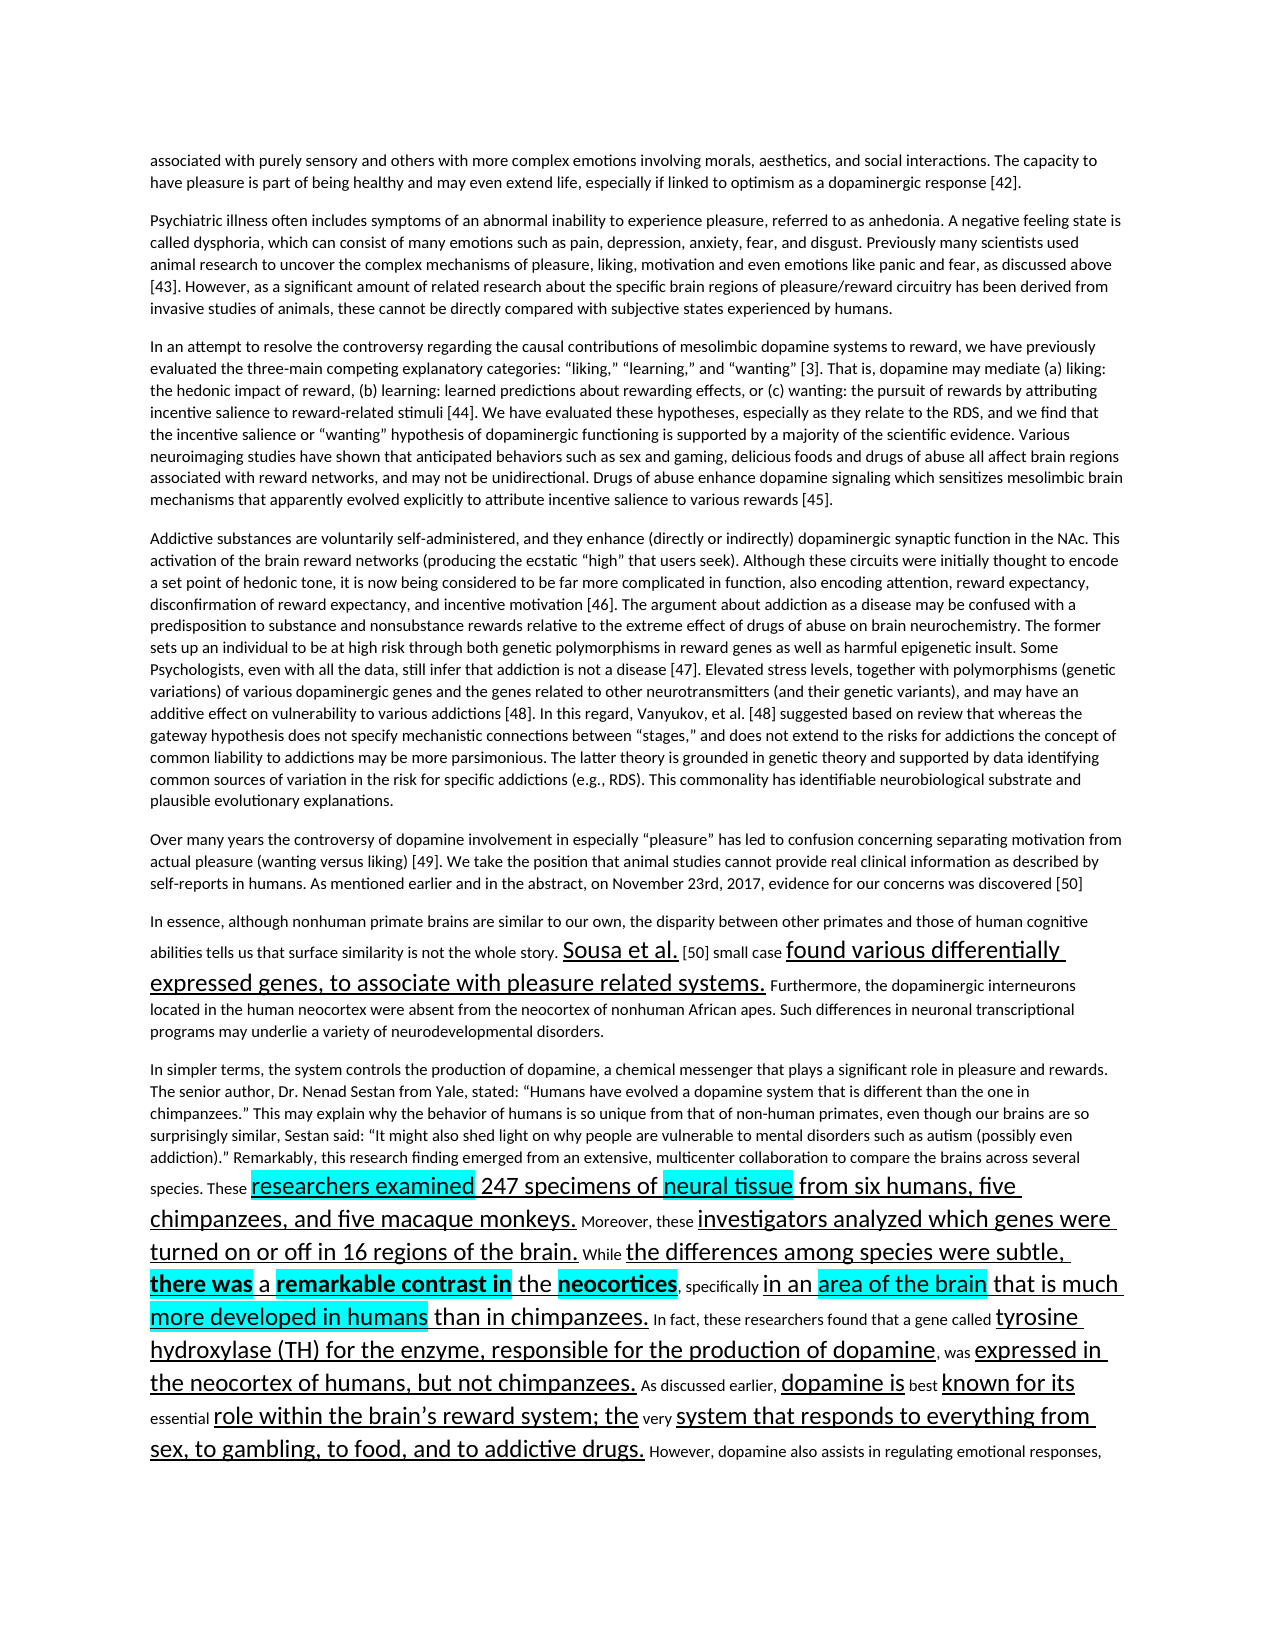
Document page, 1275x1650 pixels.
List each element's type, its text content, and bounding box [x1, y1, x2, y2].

text Psychiatric illness often includes symptoms of an abnormal inability to experience pleasure, referred to as anhedonia. A negative feeling state is called dysphoria, which can consist of many emotions such as pain, depression, anxiety, fear, and disgust. Previously many scientists used animal research to uncover the complex mechanisms of pleasure, liking, motivation and even emotions like panic and fear, as discussed above [43]. However, as a significant amount of related research about the specific brain regions of pleasure/reward circuitry has been derived from invasive studies of animals, these cannot be directly compared with subjective states experienced by humans. [150, 210, 1125, 318]
text Addictive substances are voluntarily self-administered, and they enhance (directly or indirectly) dopaminergic synaptic function in the NAc. This activation of the brain reward networks (producing the ecstatic “high” that users seek). Although these circuits were initially thought to encode a set point of hedonic tone, it is now being considered to be far more complicated in function, also encoding attention, reward expectancy, disconfirmation of reward expectancy, and incentive motivation [46]. The argument about addiction as a disease may be confused with a predisposition to substance and nonsubstance rewards relative to the extreme effect of drugs of abuse on brain neurochemistry. The former sets up an individual to be at high risk through both genetic polymorphisms in reward genes as well as harmful epigenetic insult. Some Psychologists, even with all the data, still infer that addiction is not a disease [47]. Elevated stress levels, together with polymorphisms (genetic variations) of various dopaminergic genes and the genes related to other neurotransmitters (and their genetic variants), and may have an additive effect on vulnerability to various addictions [48]. In this regard, Vanyukov, et al. [48] suggested based on review that whereas the gateway hypothesis does not specify mechanistic connections between “stages,” and does not extend to the risks for addictions the concept of common liability to addictions may be more parsimonious. The latter theory is grounded in genetic theory and supported by data identifying common sources of variation in the risk for specific addictions (e.g., RDS). This commonality has identifiable neurobiological substrate and plausible evolutionary explanations. [150, 528, 1125, 811]
text In an attempt to resolve the controversy regarding the causal contributions of mesolimbic dopamine systems to reward, we have previously evaluated the three-main competing explanatory categories: “liking,” “learning,” and “wanting” [3]. That is, dopamine may mediate (a) liking: the hedonic impact of reward, (b) learning: learned predictions about rewarding effects, or (c) wanting: the pursuit of rewards by attributing incentive salience to reward-related stimuli [44]. We have evaluated these hypotheses, especially as they relate to the RDS, and we find that the incentive salience or “wanting” hypothesis of dopaminergic functioning is supported by a majority of the scientific evidence. Various neuroimaging studies have shown that anticipated behaviors such as sex and gaming, delicious foods and drugs of abuse all affect brain regions associated with reward networks, and may not be unidirectional. Drugs of abuse enhance dopamine signaling which sensitizes mesolimbic brain mechanisms that apparently evolved explicitly to attribute incentive salience to various rewards [45]. [150, 336, 1125, 510]
text Over many years the controversy of dopamine involvement in especially “pleasure” has led to confusion concerning separating motivation from actual pleasure (wanting versus liking) [49]. We take the position that animal studies cannot provide real clinical information as described by self-reports in humans. As mentioned earlier and in the abstract, on November 23rd, 2017, evidence for our concerns was discovered [50] [150, 829, 1125, 893]
text In essence, although nonhuman primate brains are similar to our own, the disparity between other primates and those of human cognitive abilities tells us that surface similarity is not the whole story. Sousa et al. [50] small case found various differentially expressed genes, to associate with pleasure related systems. Furthermore, the dopaminergic interneurons located in the human neocortex were absent from the neocortex of nonhuman African apes. Such differences in neuronal transcriptional programs may underlie a variety of neurodevelopmental disorders. [150, 911, 1125, 1041]
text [150, 1059, 1125, 1464]
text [150, 150, 1125, 192]
